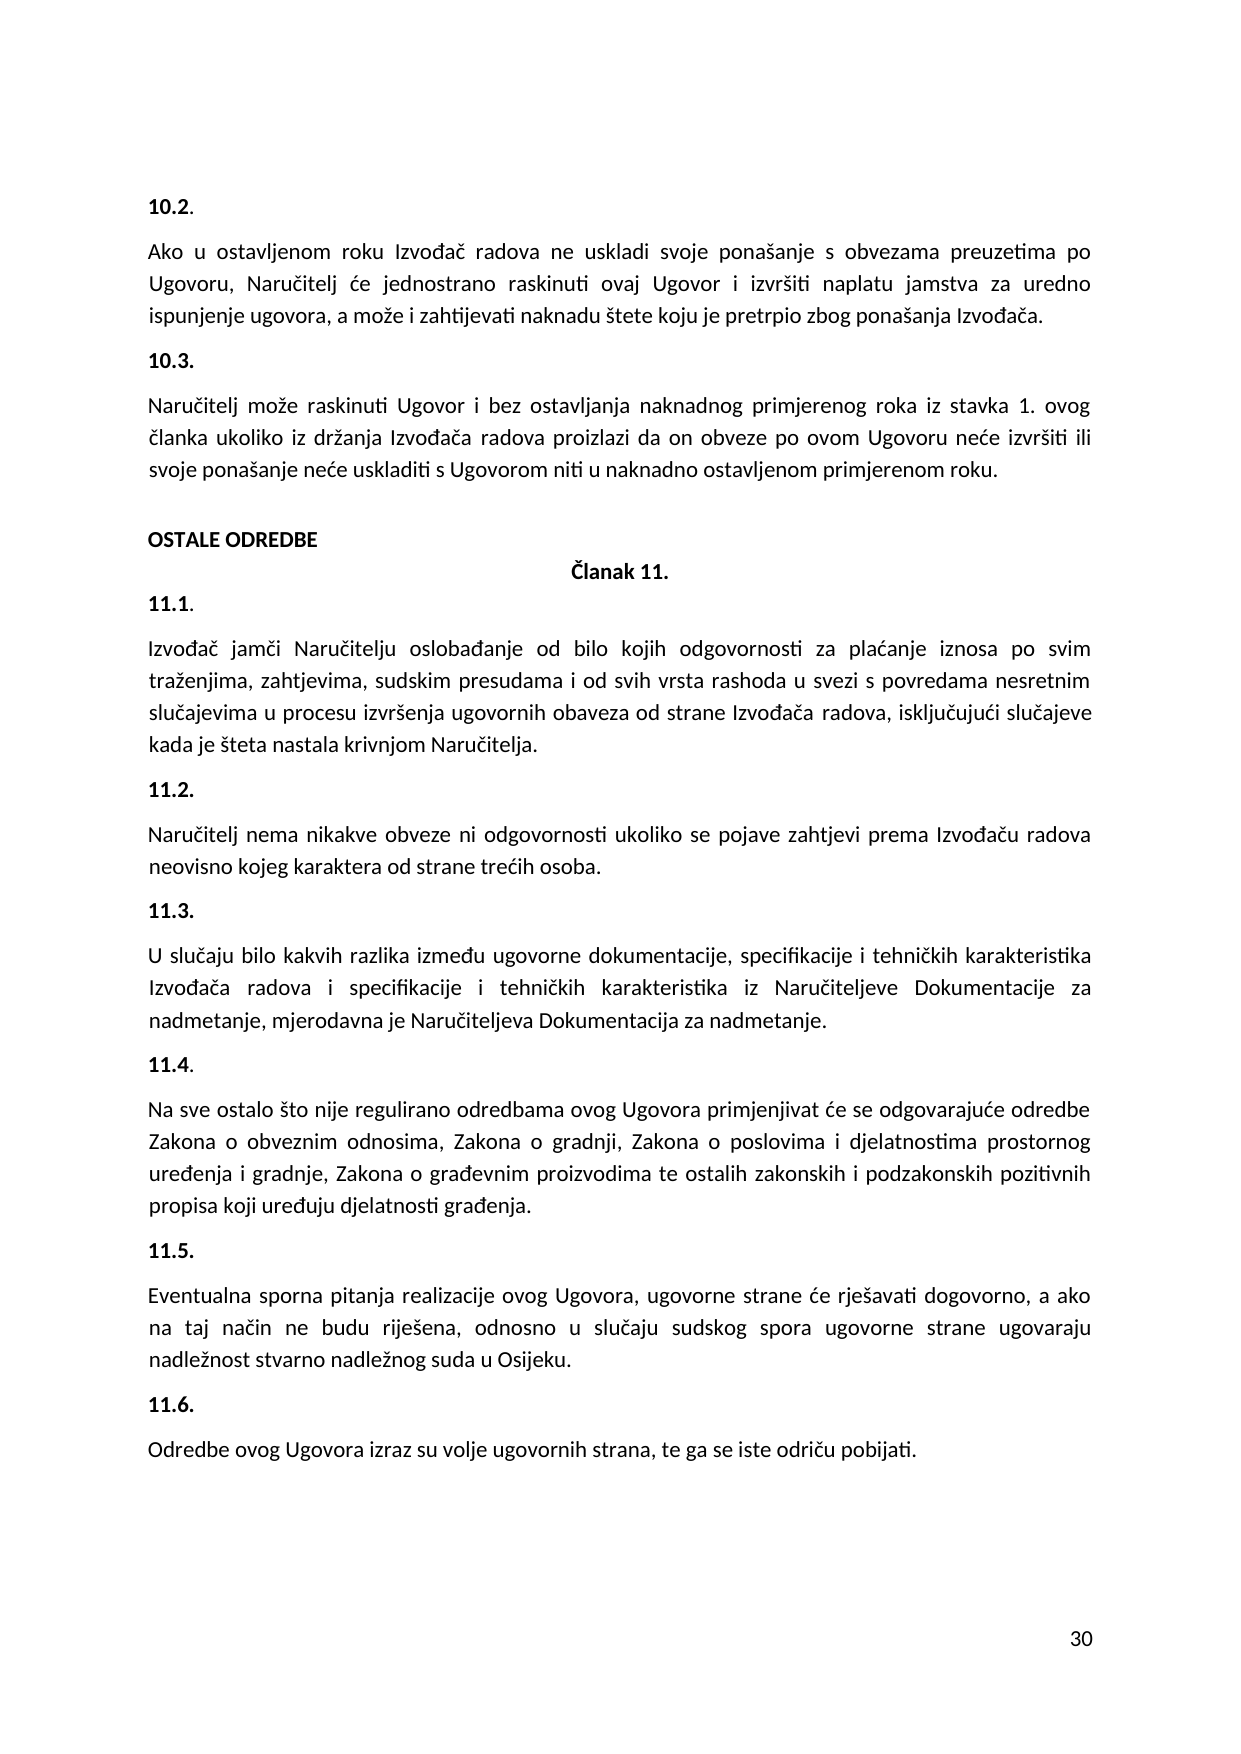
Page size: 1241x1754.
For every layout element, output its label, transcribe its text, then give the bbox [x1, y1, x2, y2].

text 11.3. [148, 897, 1093, 925]
text 10.3. [148, 346, 1093, 374]
text OSTALE ODREDBE [148, 525, 1093, 553]
text Izvođač jamči Naručitelju oslobađanje od bilo kojih odgovornosti za plaćanje iznosa po svim traženjima, zahtjevima, sudskim presudama i od svih vrsta rashoda u svezi s povredama nesretnim slučajevima u procesu izvršenja ugovornih obaveza od strane Izvođača radova, isključujući slučajeve kada je šteta nastala krivnjom Naručitelja. [148, 634, 1093, 758]
text Ako u ostavljenom roku Izvođač radova ne uskladi svoje ponašanje s obvezama preuzetima po Ugovoru, Naručitelj će jednostrano raskinuti ovaj Ugovor i izvršiti naplatu jamstva za uredno ispunjenje ugovora, a može i zahtijevati naknadu štete koju je pretrpio zbog ponašanja Izvođača. [148, 237, 1093, 329]
text 11.5. [148, 1236, 1093, 1264]
text 11.2. [148, 775, 1093, 803]
text Na sve ostalo što nije regulirano odredbama ovog Ugovora primjenjivat će se odgovarajuće odredbe Zakona o obveznim odnosima, Zakona o gradnji, Zakona o poslovima i djelatnostima prostornog uređenja i gradnje, Zakona o građevnim proizvodima te ostalih zakonskih i podzakonskih pozitivnih propisa koji uređuju djelatnosti građenja. [148, 1095, 1093, 1220]
text Naručitelj nema nikakve obveze ni odgovornosti ukoliko se pojave zahtjevi prema Izvođaču radova neovisno kojeg karaktera od strane trećih osoba. [148, 820, 1093, 880]
text Naručitelj može raskinuti Ugovor i bez ostavljanja naknadnog primjerenog roka iz stavka 1. ovog članka ukoliko iz držanja Izvođača radova proizlazi da on obveze po ovom Ugovoru neće izvršiti ili svoje ponašanje neće uskladiti s Ugovorom niti u naknadno ostavljenom primjerenom roku. [148, 391, 1093, 483]
text Članak 11. [148, 557, 1093, 585]
text 11.1. [148, 589, 1093, 617]
text Odredbe ovog Ugovora izraz su volje ugovornih strana, te ga se iste odriču pobijati. [148, 1435, 1093, 1463]
text 11.4. [148, 1050, 1093, 1078]
text 10.2. [148, 192, 1093, 220]
text U slučaju bilo kakvih razlika između ugovorne dokumentacije, specifikacije i tehničkih karakteristika Izvođača radova i specifikacije i tehničkih karakteristika iz Naručiteljeve Dokumentacije za nadmetanje, mjerodavna je Naručiteljeva Dokumentacija za nadmetanje. [148, 941, 1093, 1034]
text Eventualna sporna pitanja realizacije ovog Ugovora, ugovorne strane će rješavati dogovorno, a ako na taj način ne budu riješena, odnosno u slučaju sudskog spora ugovorne strane ugovaraju nadležnost stvarno nadležnog suda u Osijeku. [148, 1281, 1093, 1373]
text 11.6. [148, 1390, 1093, 1418]
